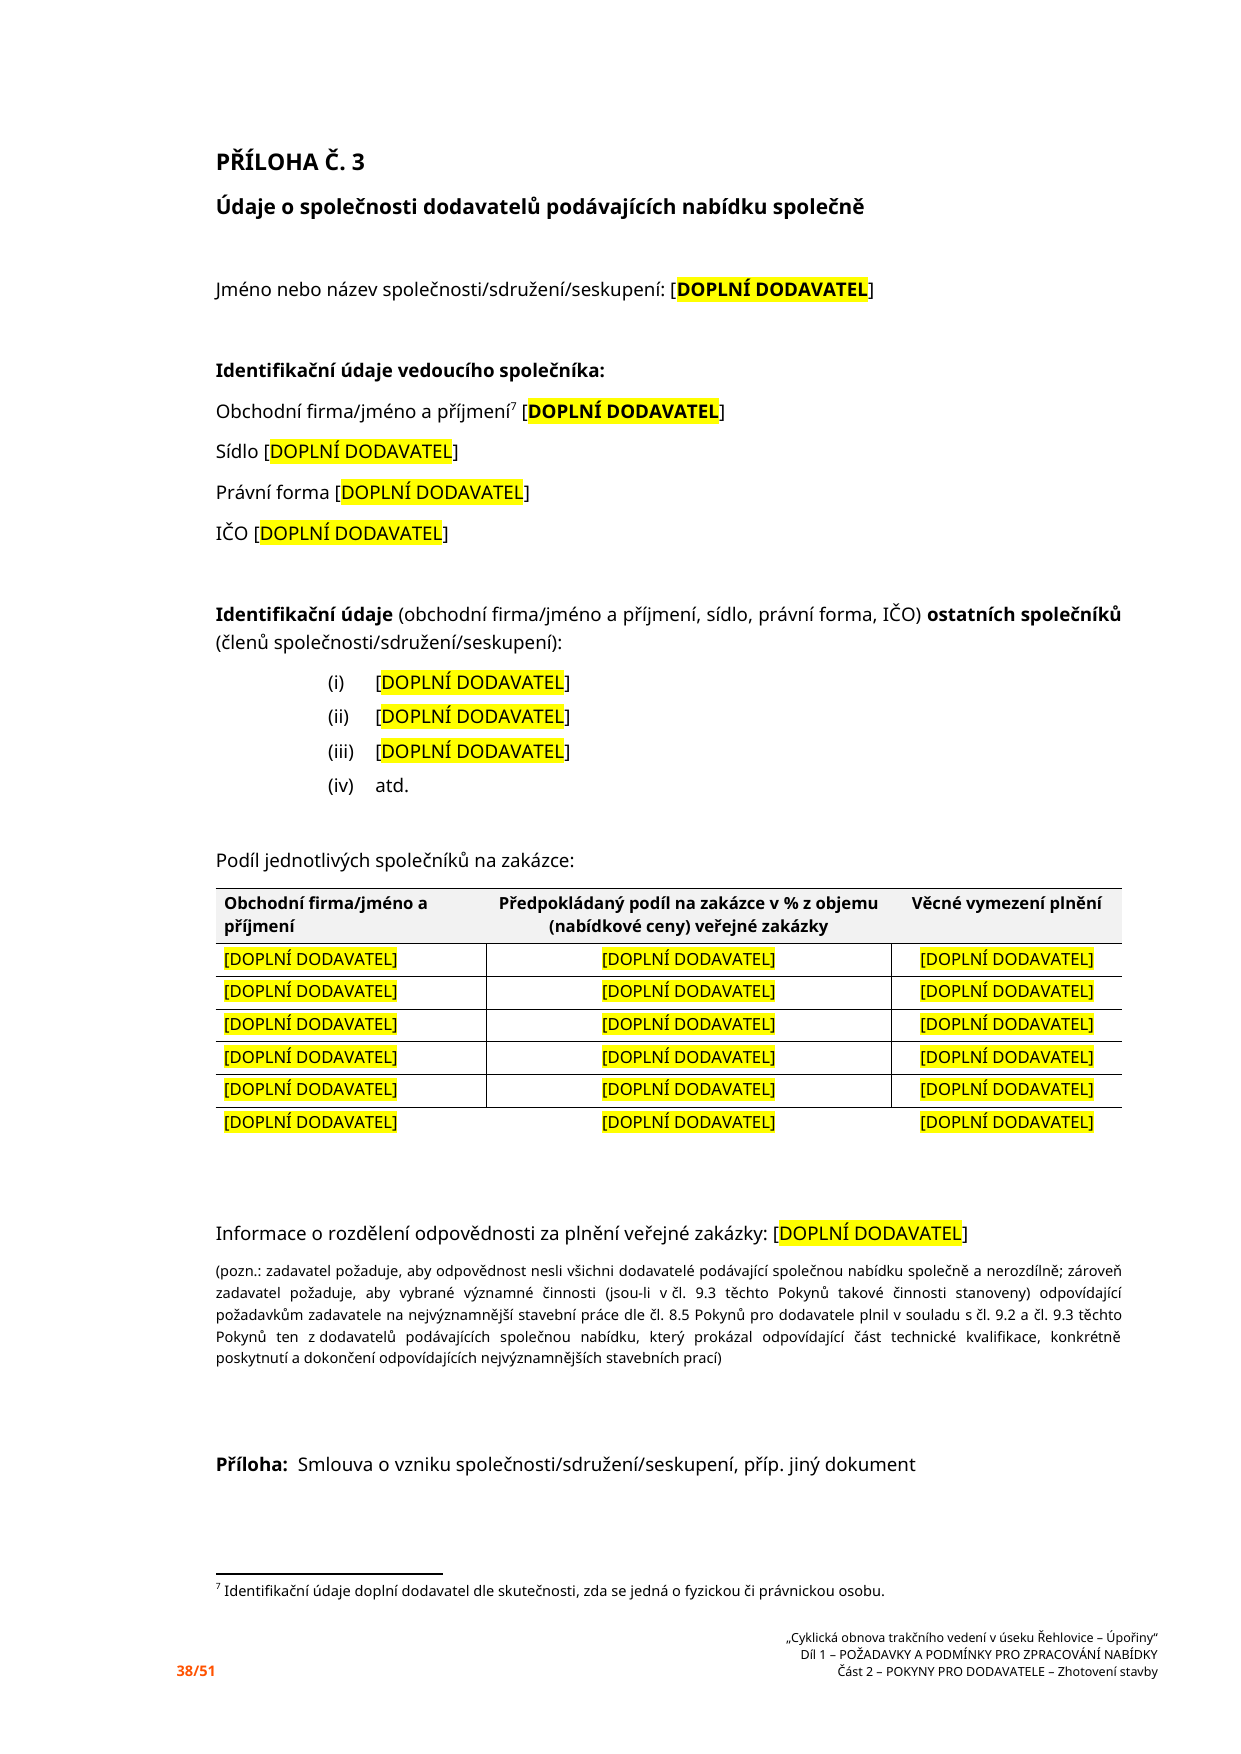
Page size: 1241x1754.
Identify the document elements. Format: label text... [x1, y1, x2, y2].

text [DOPLNÍ DODAVATEL] [328, 704, 381, 729]
text [DOPLNÍ DODAVATEL] [564, 704, 1122, 729]
table_cell [DOPLNÍ DODAVATEL] [892, 1042, 1122, 1074]
text [DOPLNÍ DODAVATEL] [564, 738, 1122, 763]
table_header Předpokládaný podíl na zakázce v % z objemu (nabídkové ceny) veřejné zakázky [486, 889, 892, 943]
text Právní forma [DOPLNÍ DODAVATEL] [216, 479, 341, 505]
text Obchodní firma/jméno a příjmení [DOPLNÍ DODAVATEL] [216, 398, 528, 424]
table_cell [DOPLNÍ DODAVATEL] [487, 1042, 891, 1074]
text IČO [DOPLNÍ DODAVATEL] [442, 520, 1122, 545]
text Identifikační údaje (obchodní firma/jméno a příjmení, sídlo, právní forma, IČO) ostatních společníků (členů společnosti/sdružení/seskupení): [216, 601, 1122, 654]
table_header Obchodní firma/jméno a příjmení [216, 889, 486, 943]
text Právní forma [DOPLNÍ DODAVATEL] [523, 479, 1122, 505]
text Sídlo [DOPLNÍ DODAVATEL] [452, 439, 1122, 464]
table_cell [DOPLNÍ DODAVATEL] [487, 977, 891, 1008]
text Příloha: Smlouva o vzniku společnosti/sdružení/seskupení, příp. jiný dokument [216, 1451, 1122, 1477]
text Obchodní firma/jméno a příjmení [DOPLNÍ DODAVATEL] [719, 398, 1122, 424]
table_cell [DOPLNÍ DODAVATEL] [892, 1075, 1122, 1107]
text atd. [328, 772, 1122, 798]
table_cell [DOPLNÍ DODAVATEL] [487, 944, 891, 976]
text Jméno nebo název společnosti/sdružení/seskupení: [DOPLNÍ DODAVATEL] [216, 277, 677, 302]
table_cell [DOPLNÍ DODAVATEL] [487, 1075, 891, 1107]
table_cell [DOPLNÍ DODAVATEL] [892, 944, 1122, 976]
table_cell [DOPLNÍ DODAVATEL] [486, 1108, 892, 1139]
table_cell [DOPLNÍ DODAVATEL] [216, 977, 486, 1008]
text Identifikační údaje vedoucího společníka: [216, 358, 1122, 383]
text Údaje o společnosti dodavatelů podávajících nabídku společně [216, 192, 1122, 221]
text Jméno nebo název společnosti/sdružení/seskupení: [DOPLNÍ DODAVATEL] [868, 277, 1122, 302]
text Informace o rozdělení odpovědnosti za plnění veřejné zakázky: [DOPLNÍ DODAVATEL] [216, 1220, 779, 1246]
text Příloha č. 3 [216, 146, 1122, 177]
table_cell [DOPLNÍ DODAVATEL] [216, 1075, 486, 1107]
table_cell [DOPLNÍ DODAVATEL] [216, 1042, 486, 1074]
table_cell [DOPLNÍ DODAVATEL] [487, 1010, 891, 1041]
table_cell [DOPLNÍ DODAVATEL] [892, 977, 1122, 1008]
table_cell [DOPLNÍ DODAVATEL] [892, 1108, 1122, 1139]
text Podíl jednotlivých společníků na zakázce: [216, 847, 1122, 873]
text [DOPLNÍ DODAVATEL] [328, 669, 1122, 695]
text [DOPLNÍ DODAVATEL] [328, 738, 381, 763]
table_cell [DOPLNÍ DODAVATEL] [216, 1010, 486, 1041]
table_header Věcné vymezení plnění [892, 889, 1122, 943]
table_cell [DOPLNÍ DODAVATEL] [892, 1010, 1122, 1041]
text (pozn.: zadavatel požaduje, aby odpovědnost nesli všichni dodavatelé podávající společnou nabídku společně a nerozdílně; zároveň zadavatel požaduje, aby vybrané významné činnosti (jsou-li v čl. 9.3 těchto Pokynů takové činnosti stanoveny) odpovídající požadavkům zadavatele na nejvýznamnější stavební práce dle čl. 8.5 Pokynů pro dodavatele plnil v souladu s čl. 9.2 a čl. 9.3 těchto Pokynů ten z dodavatelů podávajících společnou nabídku, který prokázal odpovídající část technické kvalifikace, konkrétně poskytnutí a dokončení odpovídajících nejvýznamnějších stavebních prací) [216, 1261, 1122, 1368]
table_cell [DOPLNÍ DODAVATEL] [216, 944, 486, 976]
table_cell [DOPLNÍ DODAVATEL] [216, 1108, 486, 1139]
